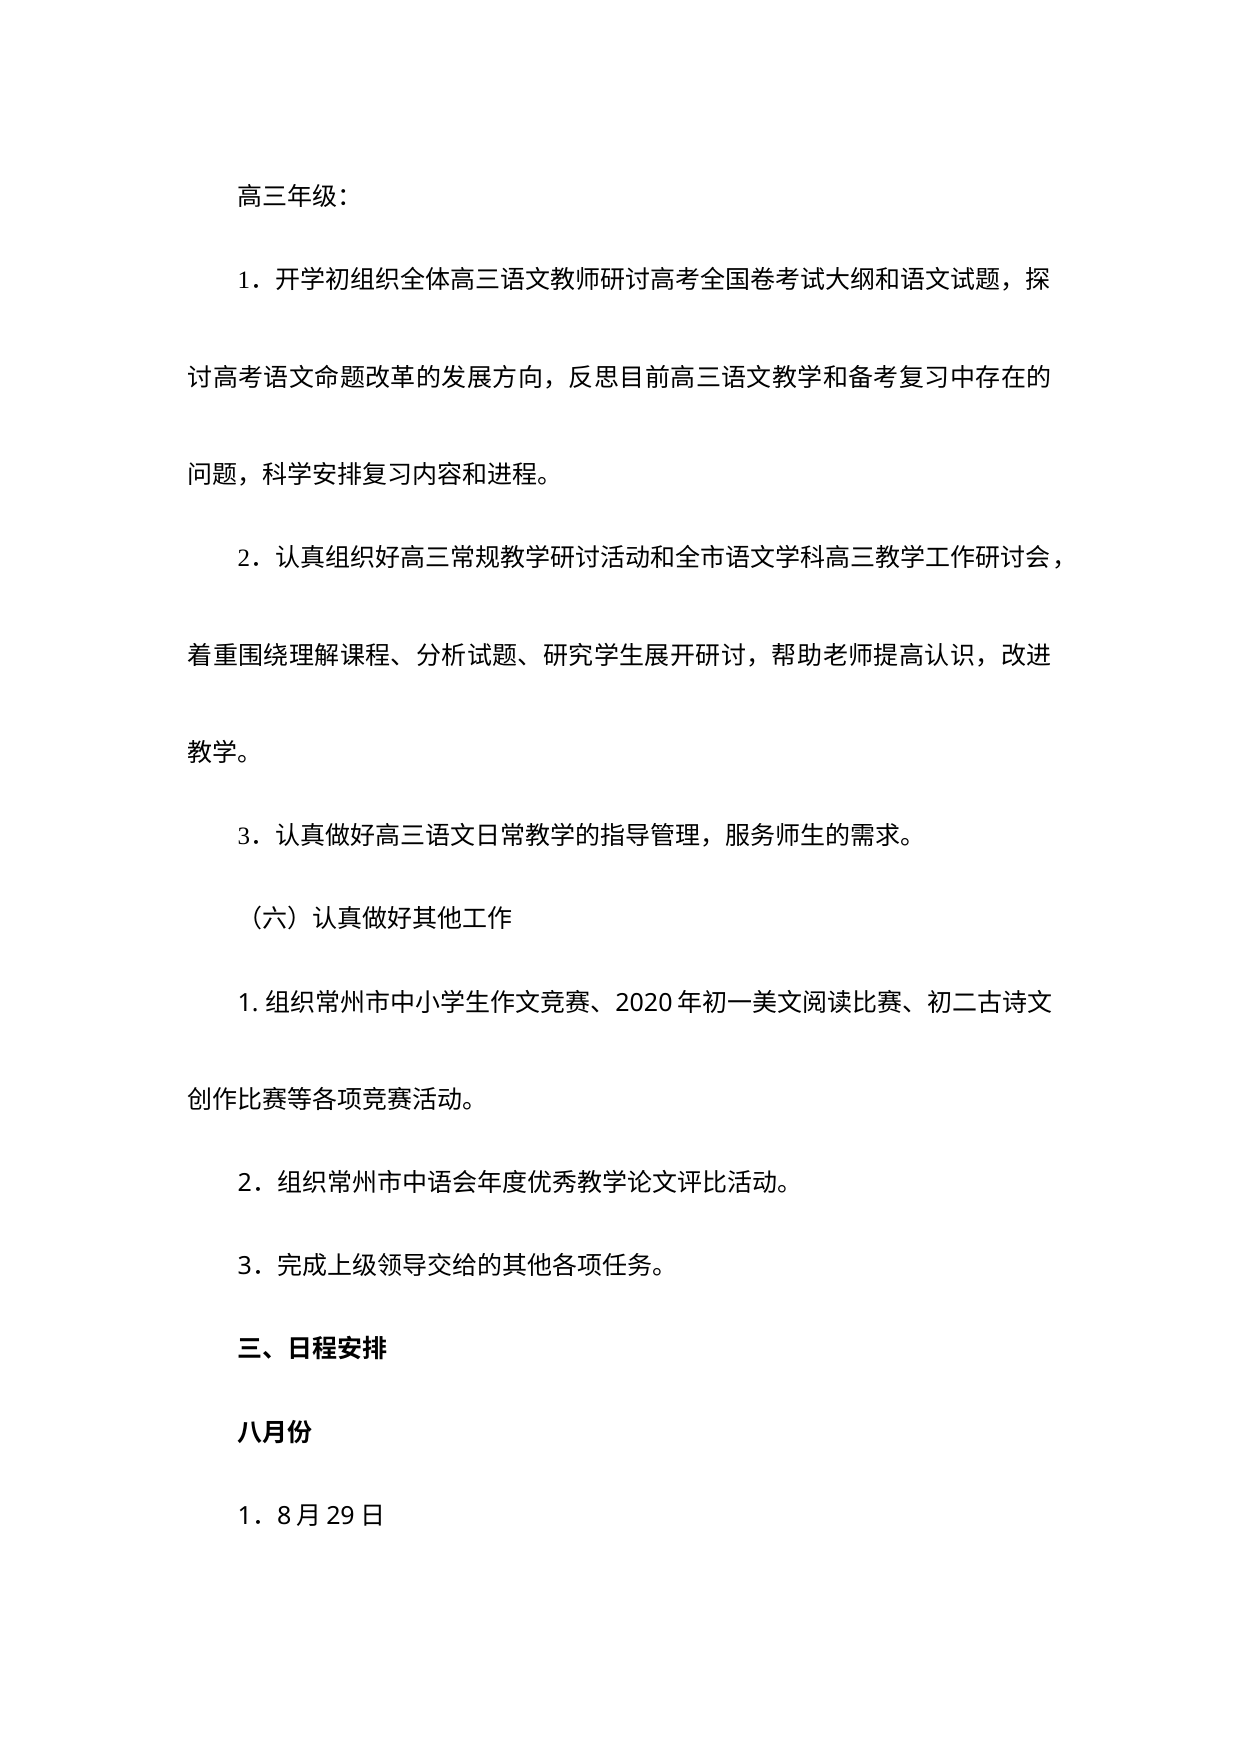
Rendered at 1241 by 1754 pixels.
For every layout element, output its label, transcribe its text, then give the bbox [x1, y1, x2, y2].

text 2．组织常州市中语会年度优秀教学论文评比活动。 [187, 1148, 1053, 1213]
text （六）认真做好其他工作 [187, 884, 1053, 949]
text 1．开学初组织全体高三语文教师研讨高考全国卷考试大纲和语文试题，探讨高考语文命题改革的发展方向，反思目前高三语文教学和备考复习中存在的问题，科学安排复习内容和进程。 [187, 245, 1053, 505]
text 3．认真做好高三语文日常教学的指导管理，服务师生的需求。 [187, 801, 1053, 866]
text 高三年级： [187, 162, 1053, 227]
text 1. 组织常州市中小学生作文竞赛、2020年初一美文阅读比赛、初二古诗文创作比赛等各项竞赛活动。 [187, 968, 1053, 1130]
text 3．完成上级领导交给的其他各项任务。 [187, 1231, 1053, 1296]
text 三、日程安排 [187, 1314, 1053, 1379]
text 八月份 [187, 1398, 1053, 1463]
text 1．8月29日 [187, 1481, 1053, 1546]
text 2．认真组织好高三常规教学研讨活动和全市语文学科高三教学工作研讨会，着重围绕理解课程、分析试题、研究学生展开研讨，帮助老师提高认识，改进教学。 [187, 523, 1053, 783]
